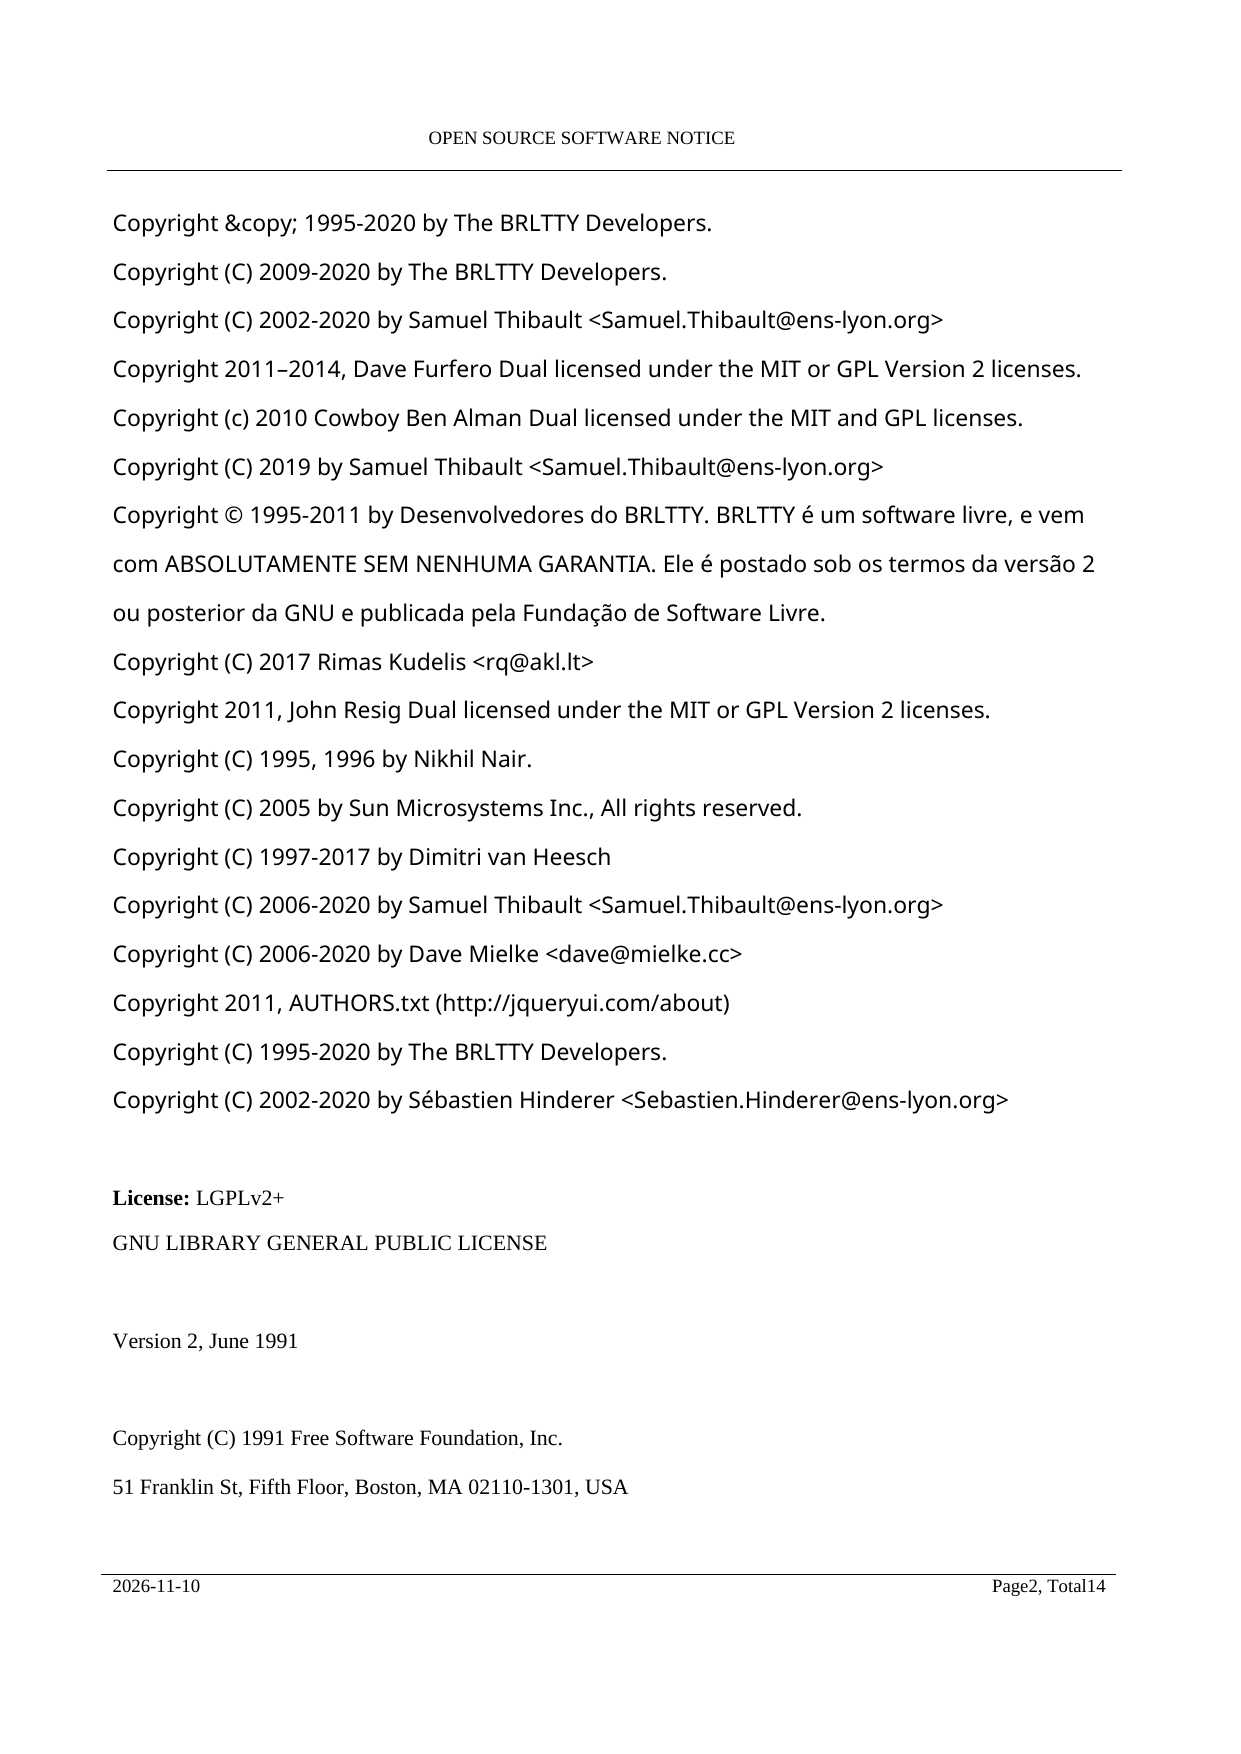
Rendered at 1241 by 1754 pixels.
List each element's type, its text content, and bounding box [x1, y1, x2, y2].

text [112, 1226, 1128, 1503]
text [112, 206, 1128, 1165]
text License: LGPLv2+ [112, 1181, 1128, 1214]
